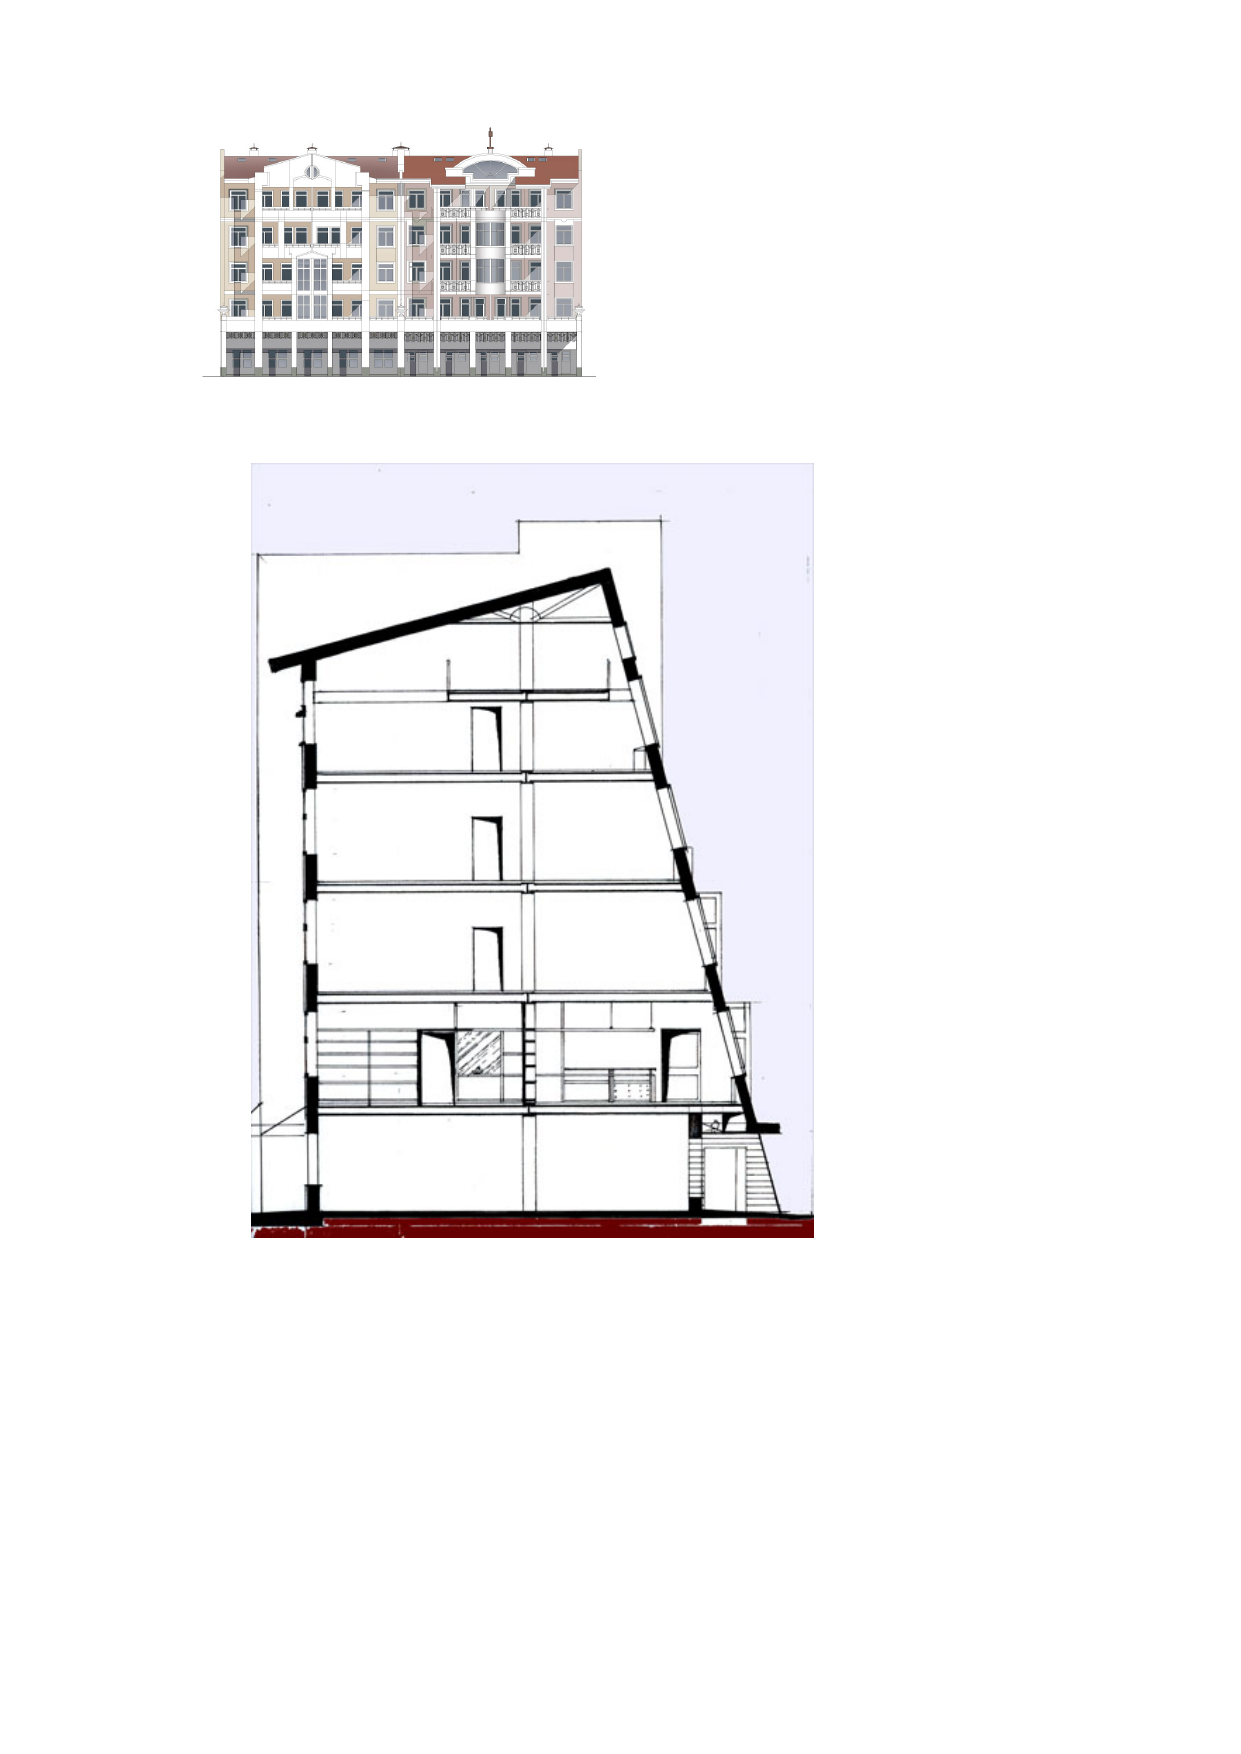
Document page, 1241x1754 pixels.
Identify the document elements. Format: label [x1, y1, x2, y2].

picture [177, 118, 625, 414]
picture [251, 463, 814, 1238]
